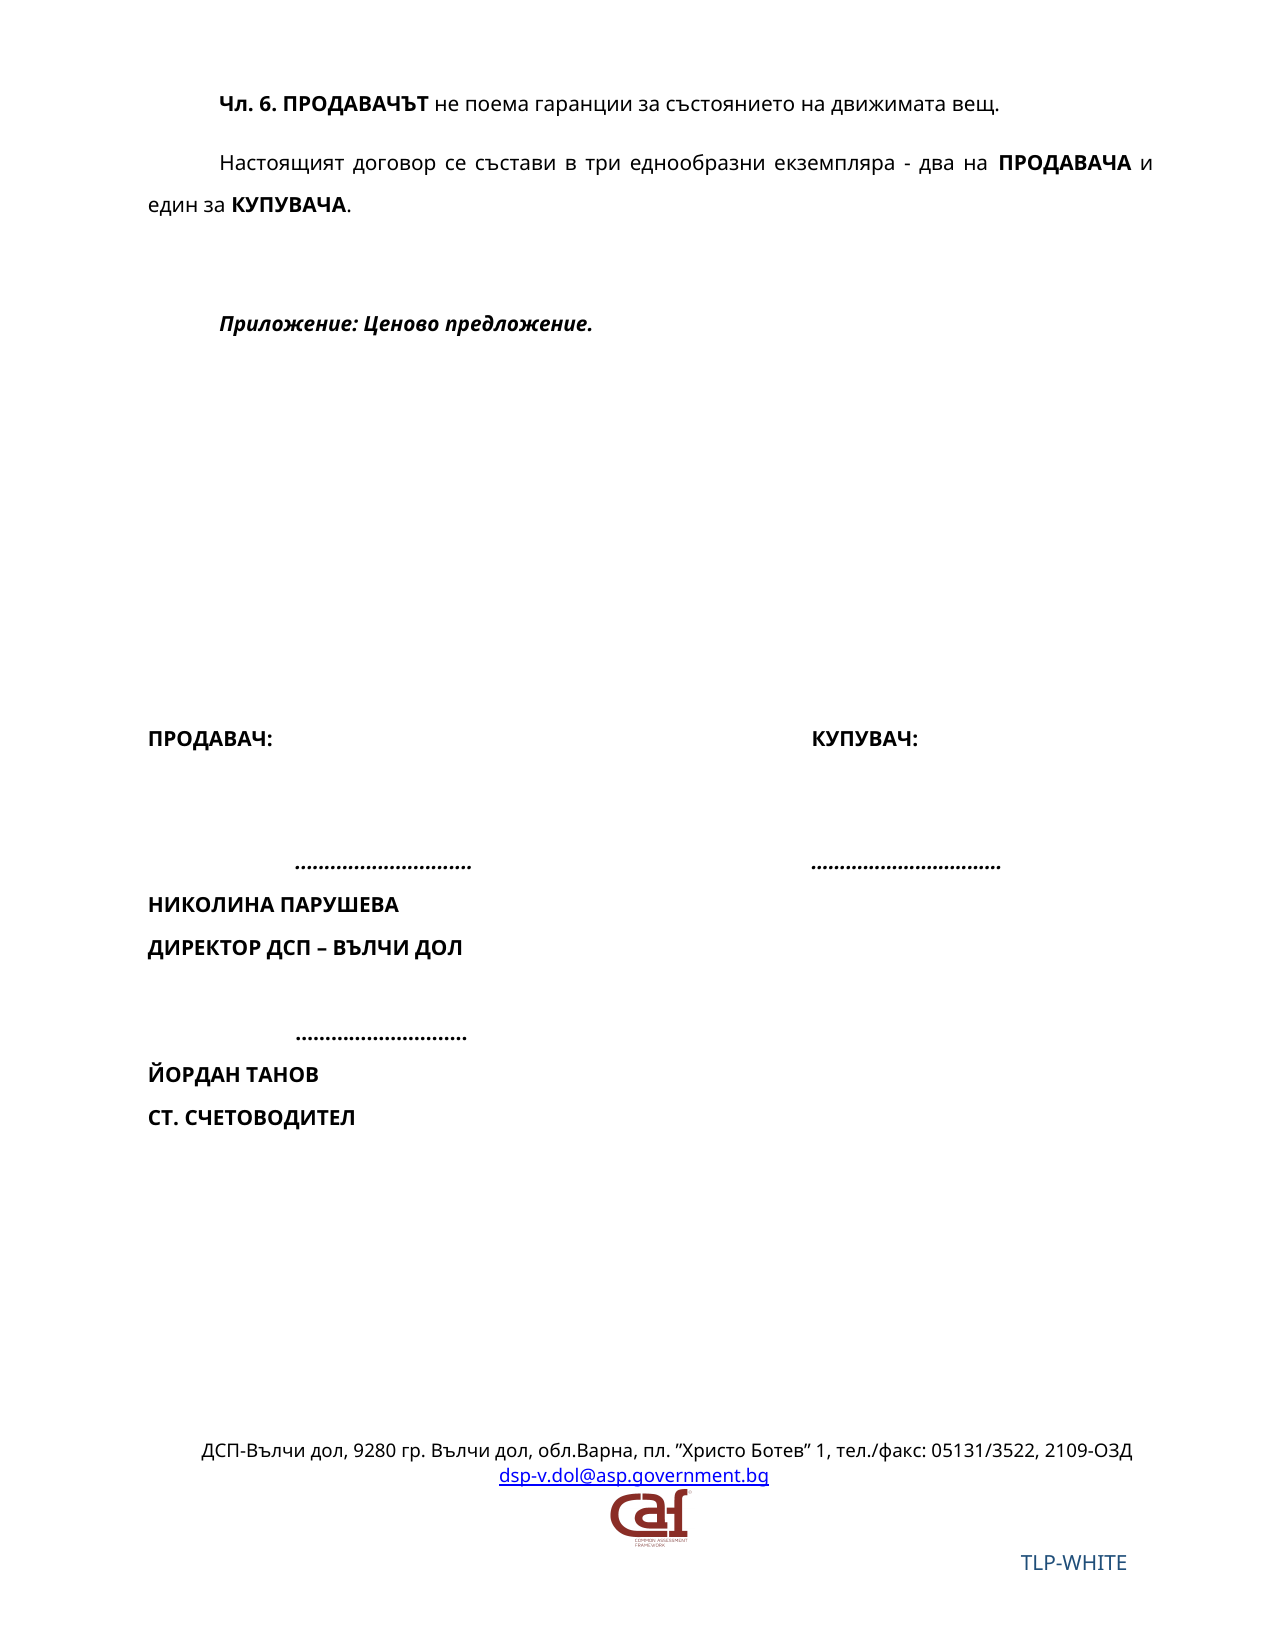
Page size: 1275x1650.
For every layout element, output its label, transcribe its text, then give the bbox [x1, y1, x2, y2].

text .............................. …………………………… [295, 809, 1157, 876]
text Настоящият договор се състави в три еднообразни екземпляра - два на ПРОДАВАЧА и един за КУПУВАЧА. [148, 148, 1153, 219]
text Приложение: Ценово предложение. [148, 309, 1153, 337]
text ЙОРДАН ТАНОВ [148, 1060, 1157, 1089]
text НИКОЛИНА ПАРУШЕВА [148, 890, 1157, 918]
text СТ. СЧЕТОВОДИТЕЛ [148, 1103, 1157, 1131]
text Чл. 6. ПРОДАВАЧЪТ не поема гаранции за състоянието на движимата вещ. [146, 89, 1153, 117]
text ПРОДАВАЧ: КУПУВАЧ: [148, 724, 1157, 752]
text ……………………….. [148, 1018, 1157, 1046]
text ДИРЕКТОР ДСП – ВЪЛЧИ ДОЛ [148, 933, 1157, 961]
